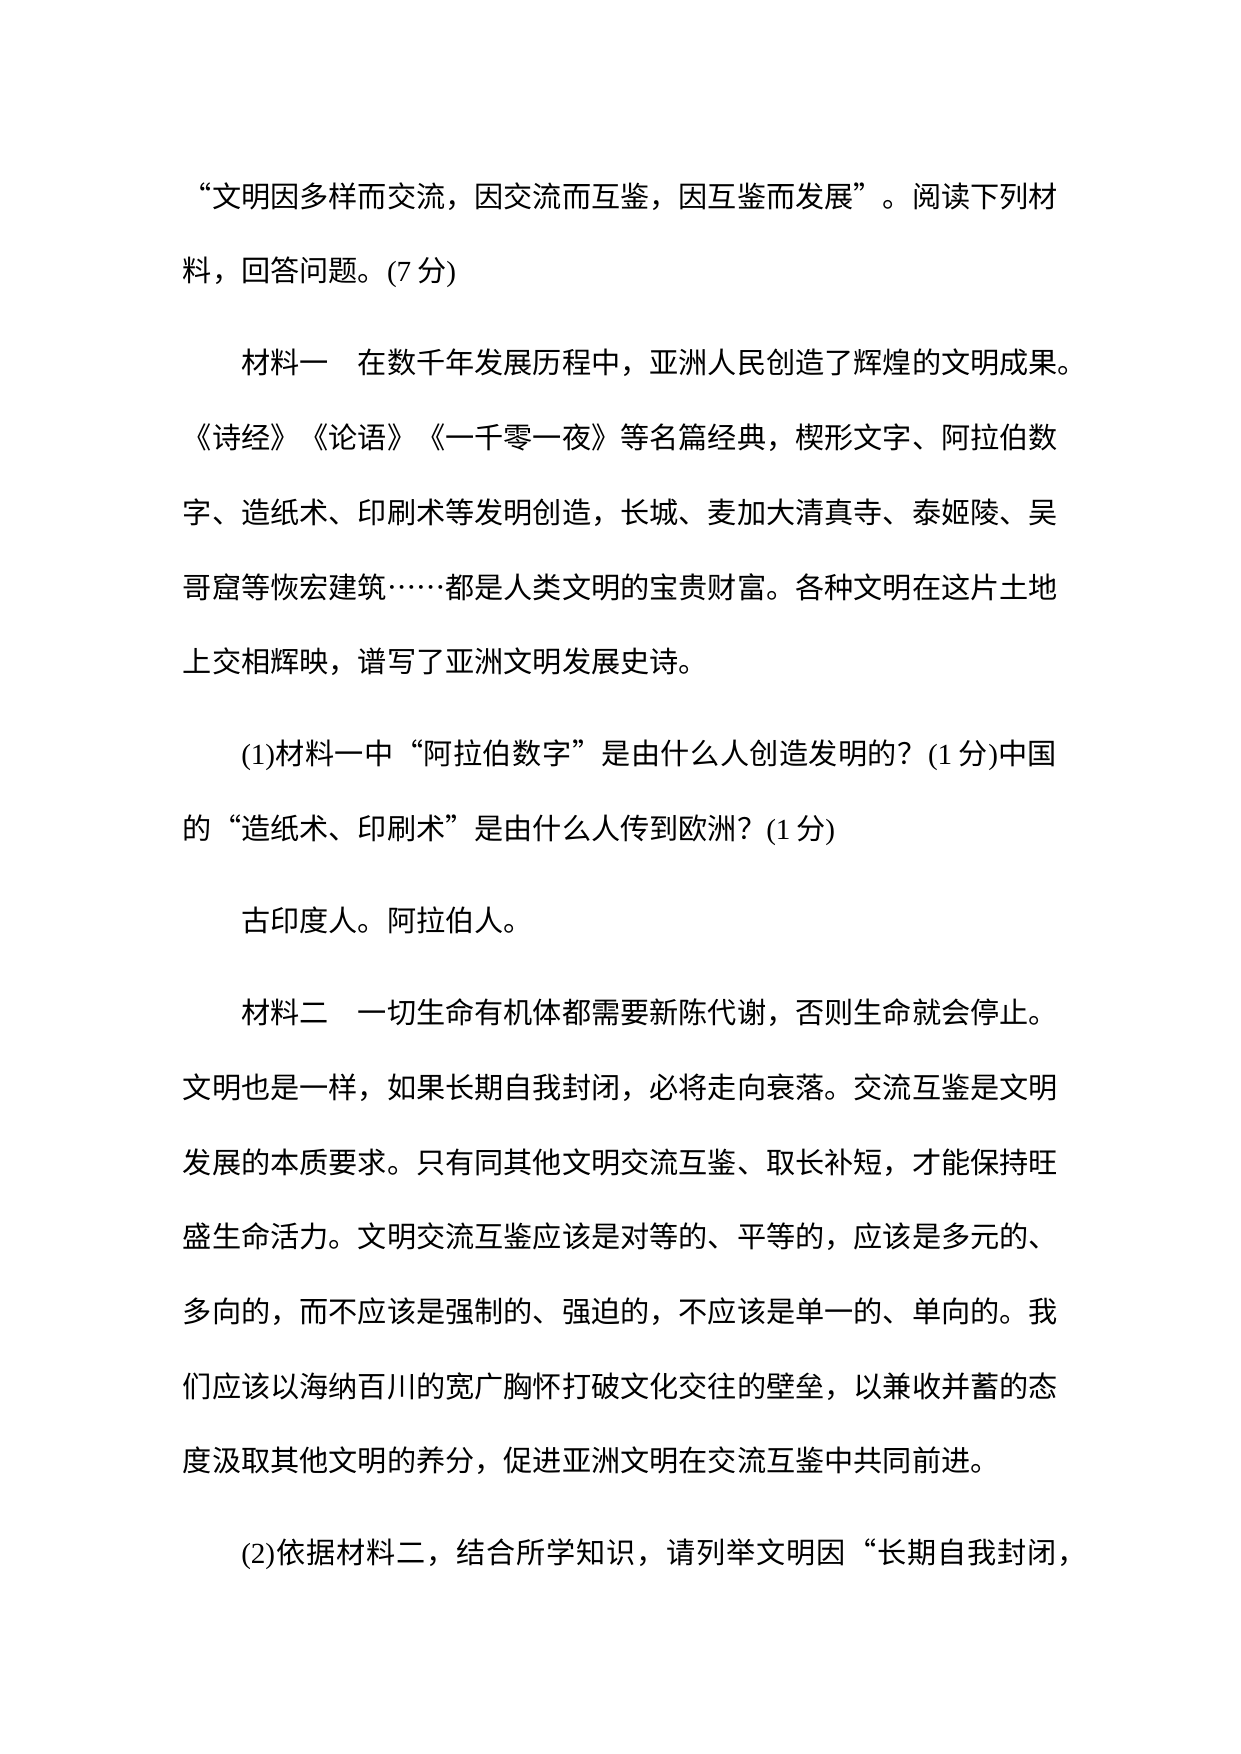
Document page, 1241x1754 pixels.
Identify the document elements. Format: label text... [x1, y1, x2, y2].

text (1)材料一中“阿拉伯数字”是由什么人创造发明的？(1分)中国的“造纸术、印刷术”是由什么人传到欧洲？(1分) [183, 719, 1058, 859]
text 材料二 一切生命有机体都需要新陈代谢，否则生命就会停止。文明也是一样，如果长期自我封闭，必将走向衰落。交流互鉴是文明发展的本质要求。只有同其他文明交流互鉴、取长补短，才能保持旺盛生命活力。文明交流互鉴应该是对等的、平等的，应该是多元的、多向的，而不应该是强制的、强迫的，不应该是单一的、单向的。我们应该以海纳百川的宽广胸怀打破文化交往的壁垒，以兼收并蓄的态度汲取其他文明的养分，促进亚洲文明在交流互鉴中共同前进。 [183, 978, 1058, 1492]
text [183, 162, 1058, 302]
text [183, 1519, 1058, 1584]
text 古印度人。阿拉伯人。 [183, 886, 1058, 951]
text 材料一 在数千年发展历程中，亚洲人民创造了辉煌的文明成果。《诗经》《论语》《一千零一夜》等名篇经典，楔形文字、阿拉伯数字、造纸术、印刷术等发明创造，长城、麦加大清真寺、泰姬陵、吴哥窟等恢宏建筑……都是人类文明的宝贵财富。各种文明在这片土地上交相辉映，谱写了亚洲文明发展史诗。 [183, 329, 1058, 692]
